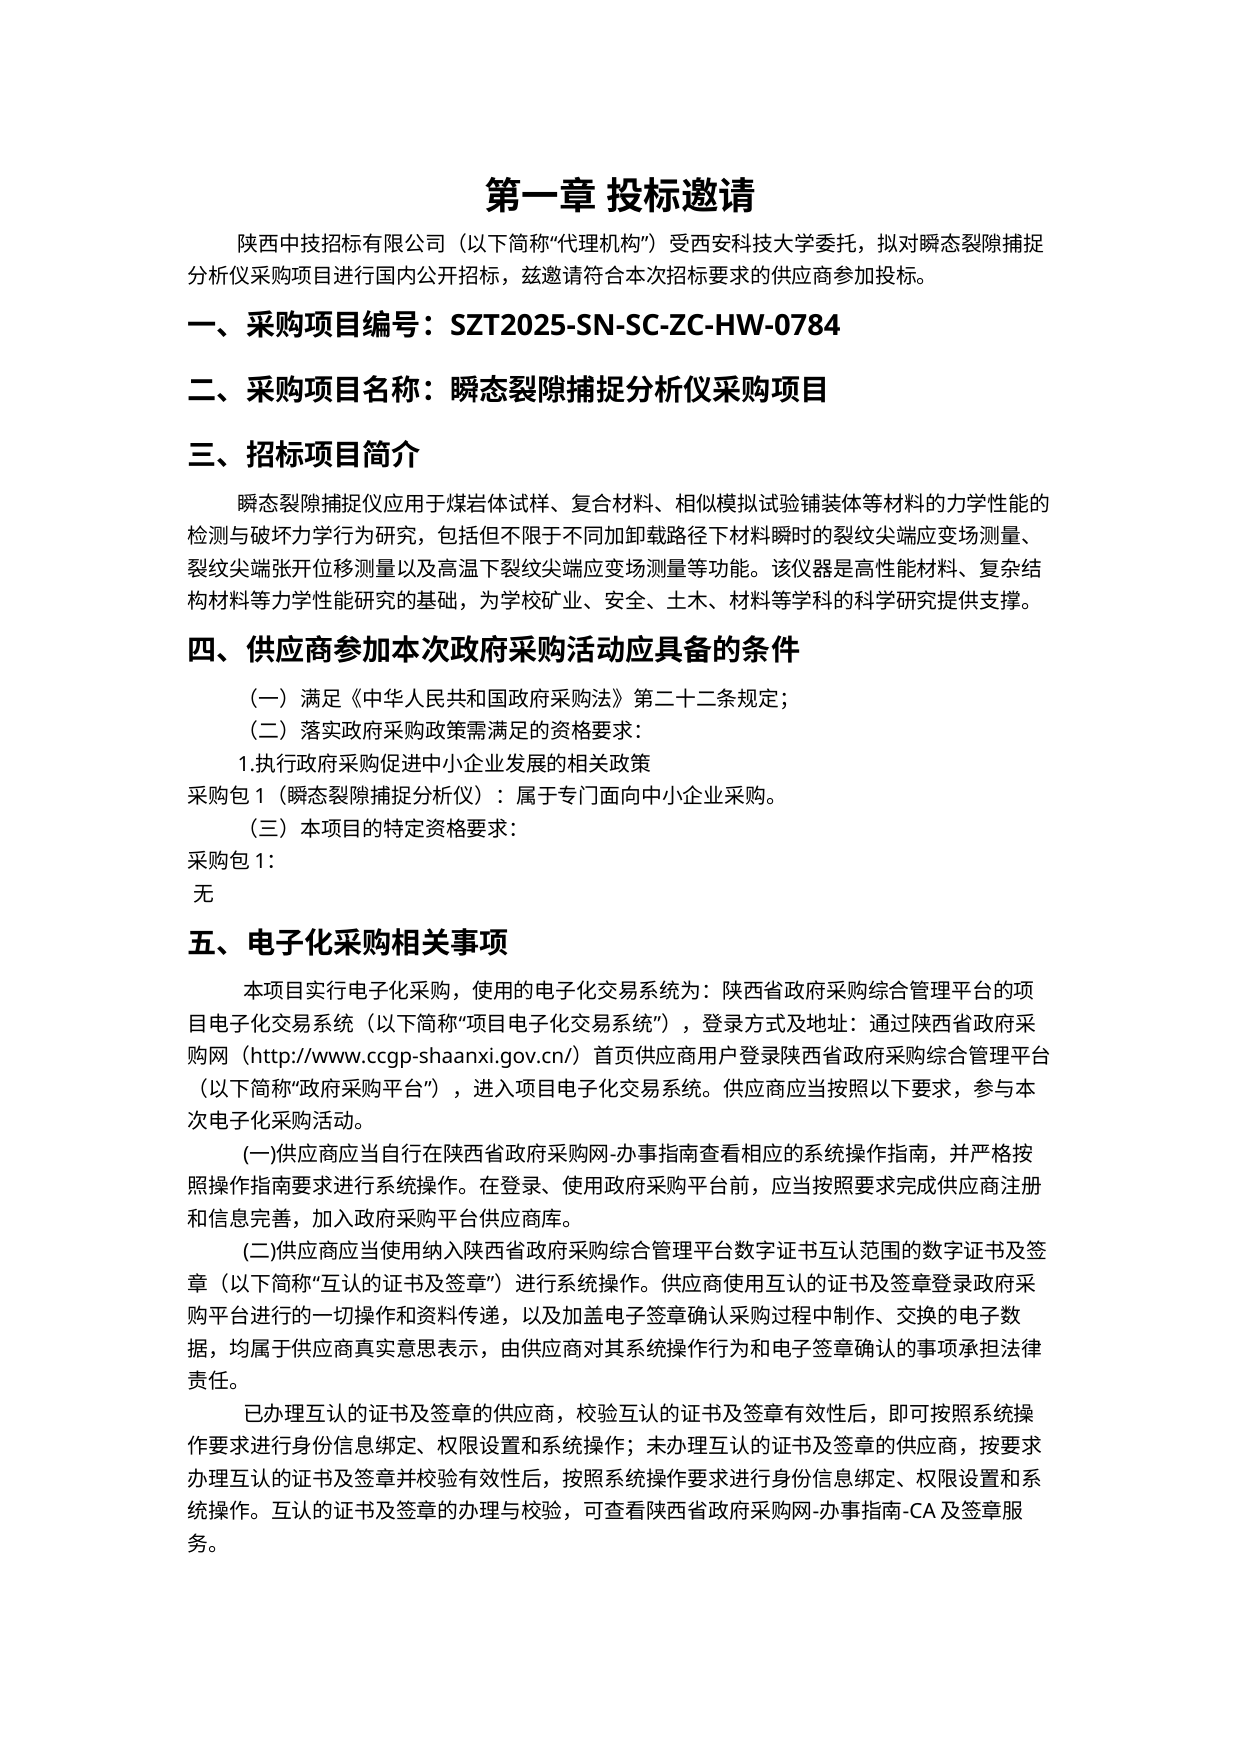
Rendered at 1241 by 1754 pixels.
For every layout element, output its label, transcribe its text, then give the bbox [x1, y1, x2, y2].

text 采购包1（瞬态裂隙捕捉分析仪）：属于专门面向中小企业采购。 [187, 779, 1053, 812]
text 已办理互认的证书及签章的供应商，校验互认的证书及签章有效性后，即可按照系统操作要求进行身份信息绑定、权限设置和系统操作；未办理互认的证书及签章的供应商，按要求办理互认的证书及签章并校验有效性后，按照系统操作要求进行身份信息绑定、权限设置和系统操作。互认的证书及签章的办理与校验，可查看陕西省政府采购网-办事指南-CA及签章服务。 [187, 1397, 1053, 1559]
text 本项目实行电子化采购，使用的电子化交易系统为：陕西省政府采购综合管理平台的项目电子化交易系统（以下简称“项目电子化交易系统”），登录方式及地址：通过陕西省政府采购网（http://www.ccgp-shaanxi.gov.cn/）首页供应商用户登录陕西省政府采购综合管理平台（以下简称“政府采购平台”），进入项目电子化交易系统。供应商应当按照以下要求，参与本次电子化采购活动。 [187, 974, 1053, 1137]
text 瞬态裂隙捕捉仪应用于煤岩体试样、复合材料、相似模拟试验铺装体等材料的力学性能的检测与破坏力学行为研究，包括但不限于不同加卸载路径下材料瞬时的裂纹尖端应变场测量、裂纹尖端张开位移测量以及高温下裂纹尖端应变场测量等功能。该仪器是高性能材料、复杂结构材料等力学性能研究的基础，为学校矿业、安全、土木、材料等学科的科学研究提供支撑。 [187, 487, 1053, 617]
text 采购包1： [187, 844, 1053, 877]
text 二、采购项目名称：瞬态裂隙捕捉分析仪采购项目 [187, 357, 1053, 422]
text 四、供应商参加本次政府采购活动应具备的条件 [187, 617, 1053, 682]
text 无 [187, 877, 1053, 909]
text (一)供应商应当自行在陕西省政府采购网-办事指南查看相应的系统操作指南，并严格按照操作指南要求进行系统操作。在登录、使用政府采购平台前，应当按照要求完成供应商注册和信息完善，加入政府采购平台供应商库。 [187, 1137, 1053, 1234]
text 陕西中技招标有限公司（以下简称“代理机构”）受西安科技大学委托，拟对瞬态裂隙捕捉分析仪采购项目进行国内公开招标，兹邀请符合本次招标要求的供应商参加投标。 [187, 227, 1053, 292]
text （一）满足《中华人民共和国政府采购法》第二十二条规定； [187, 682, 1053, 714]
text 五、电子化采购相关事项 [187, 909, 1053, 974]
text 三、招标项目简介 [187, 422, 1053, 487]
text （二）落实政府采购政策需满足的资格要求： [187, 714, 1053, 747]
text (二)供应商应当使用纳入陕西省政府采购综合管理平台数字证书互认范围的数字证书及签章（以下简称“互认的证书及签章”）进行系统操作。供应商使用互认的证书及签章登录政府采购平台进行的一切操作和资料传递，以及加盖电子签章确认采购过程中制作、交换的电子数据，均属于供应商真实意思表示，由供应商对其系统操作行为和电子签章确认的事项承担法律责任。 [187, 1234, 1053, 1397]
text 一、采购项目编号：SZT2025-SN-SC-ZC-HW-0784 [187, 292, 1053, 357]
text （三）本项目的特定资格要求： [187, 812, 1053, 844]
text 1.执行政府采购促进中小企业发展的相关政策 [187, 747, 1053, 779]
text 第一章 投标邀请 [187, 162, 1053, 227]
